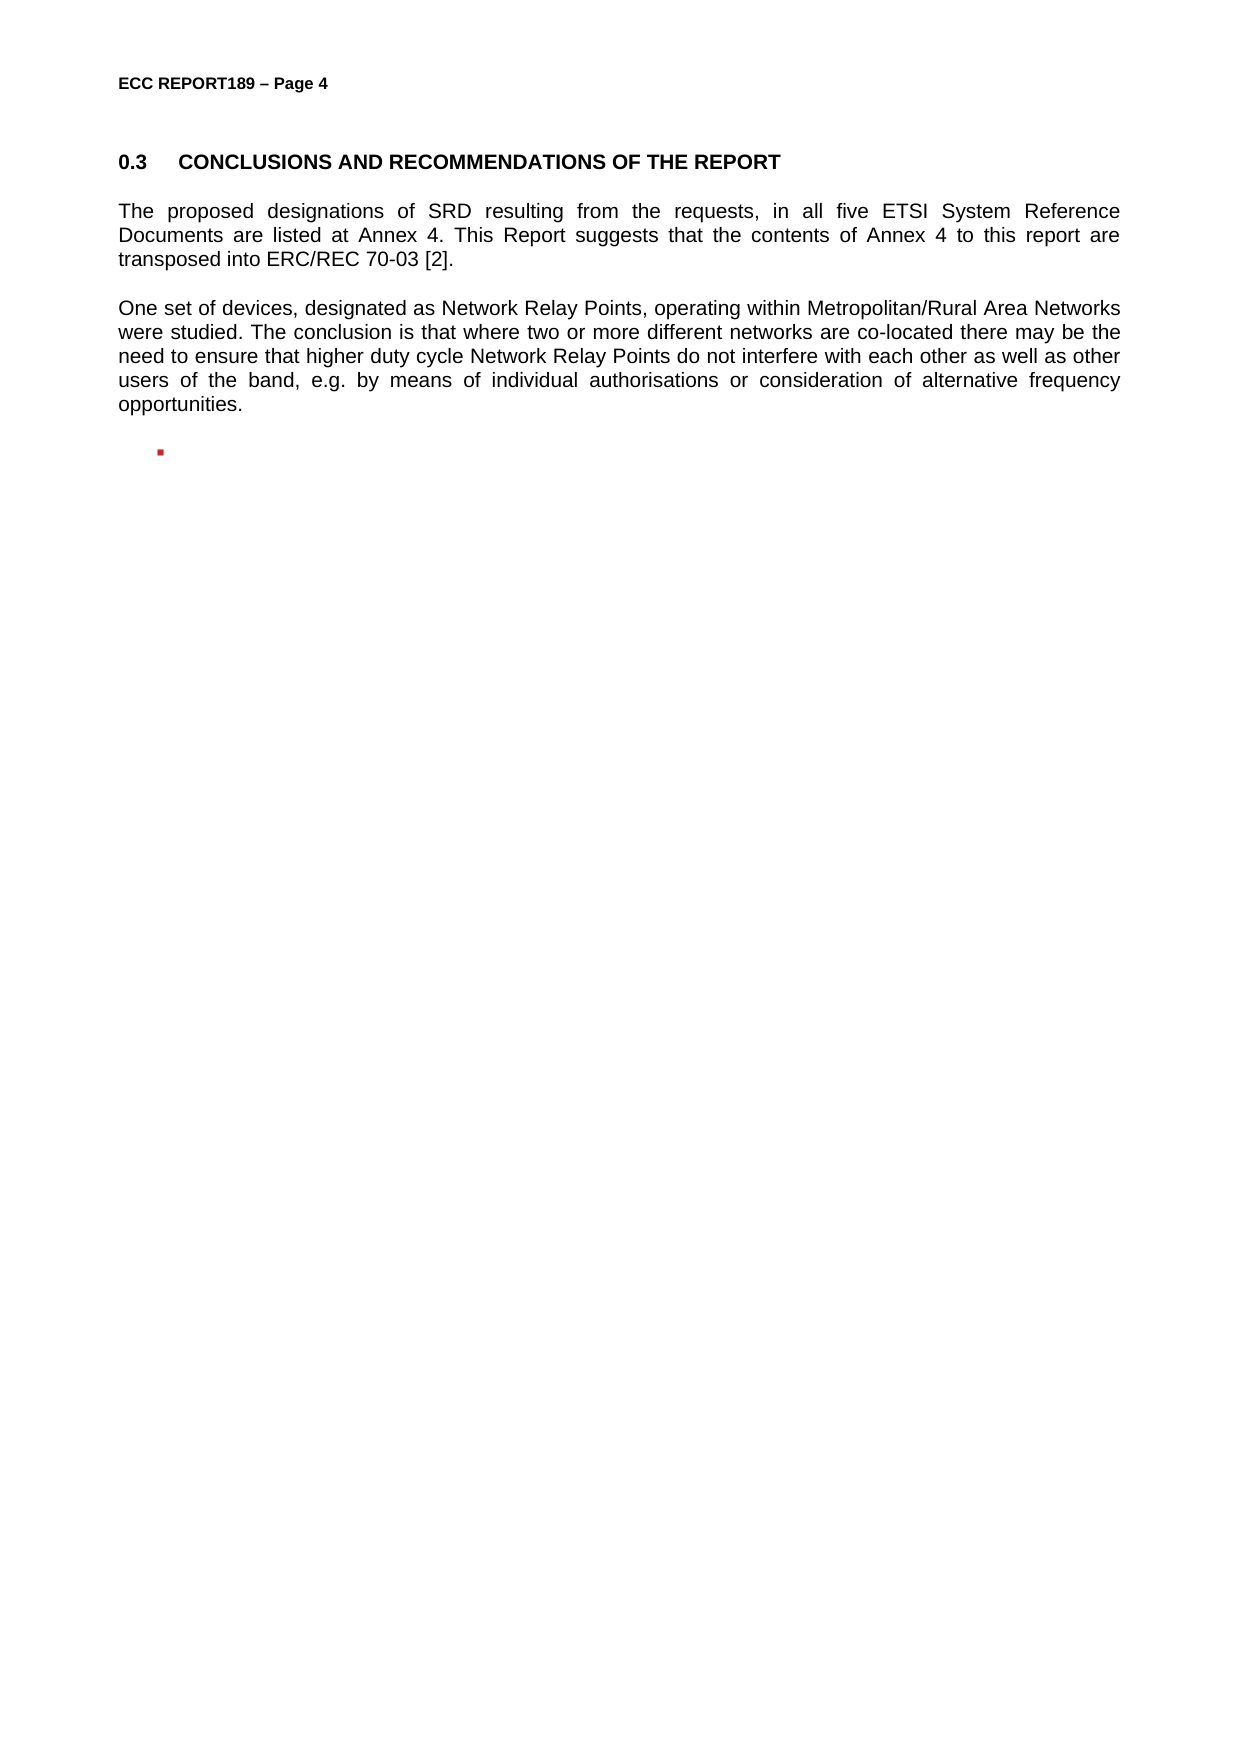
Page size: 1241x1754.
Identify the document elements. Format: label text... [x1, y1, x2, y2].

text The proposed designations of SRD resulting from the requests, in all five ETSI System Reference Documents are listed at Annex 4. This Report suggests that the contents of Annex 4 to this report are transposed into ERC/REC 70-03 [2]. [118, 199, 1122, 271]
subtitle Conclusions and Recommendations of the Report [118, 150, 1122, 174]
text One set of devices, designated as Network Relay Points, operating within Metropolitan/Rural Area Networks were studied. The conclusion is that where two or more different networks are co-located there may be the need to ensure that higher duty cycle Network Relay Points do not interfere with each other as well as other users of the band, e.g. by means of individual authorisations or consideration of alternative frequency opportunities. [118, 296, 1122, 416]
